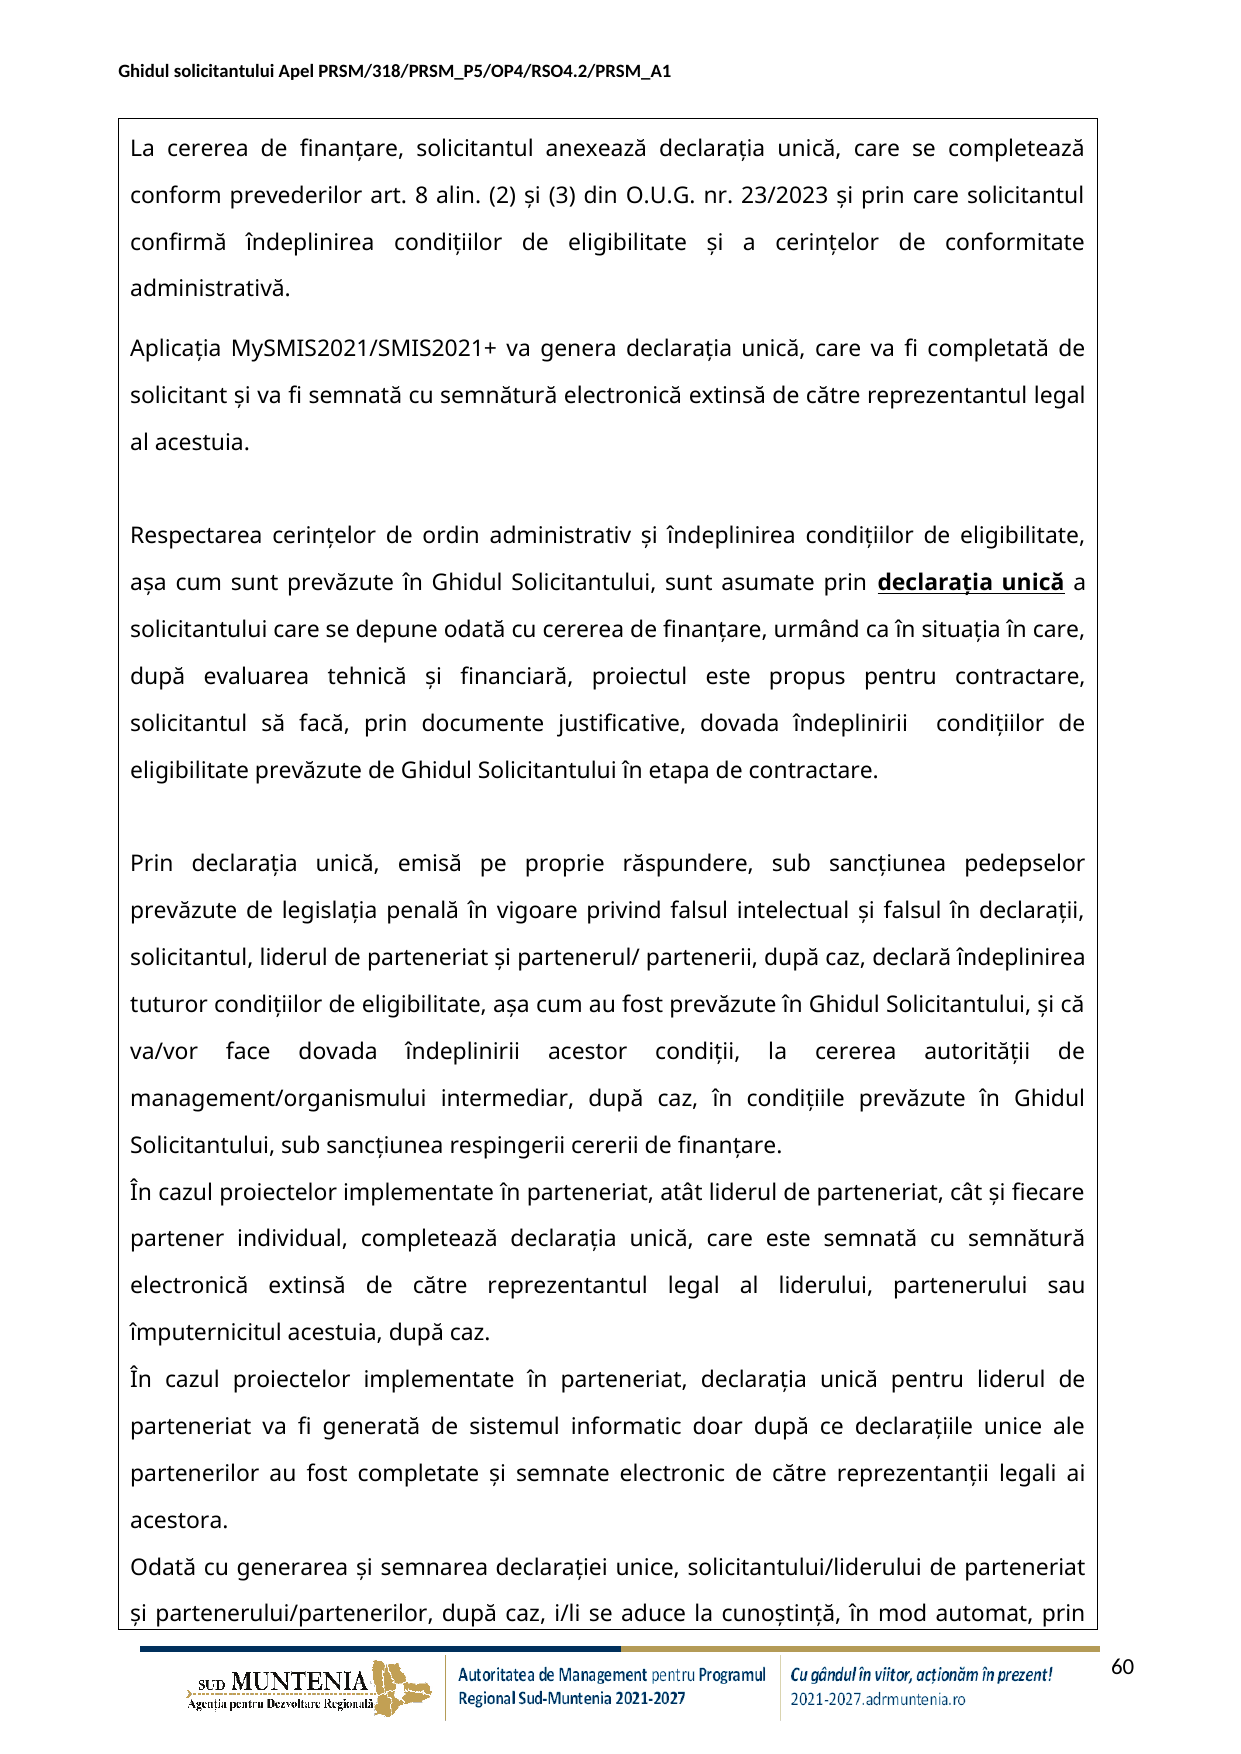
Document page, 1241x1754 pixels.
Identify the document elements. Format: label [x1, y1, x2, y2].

picture [140, 1646, 1100, 1721]
table_header [119, 119, 1097, 1628]
